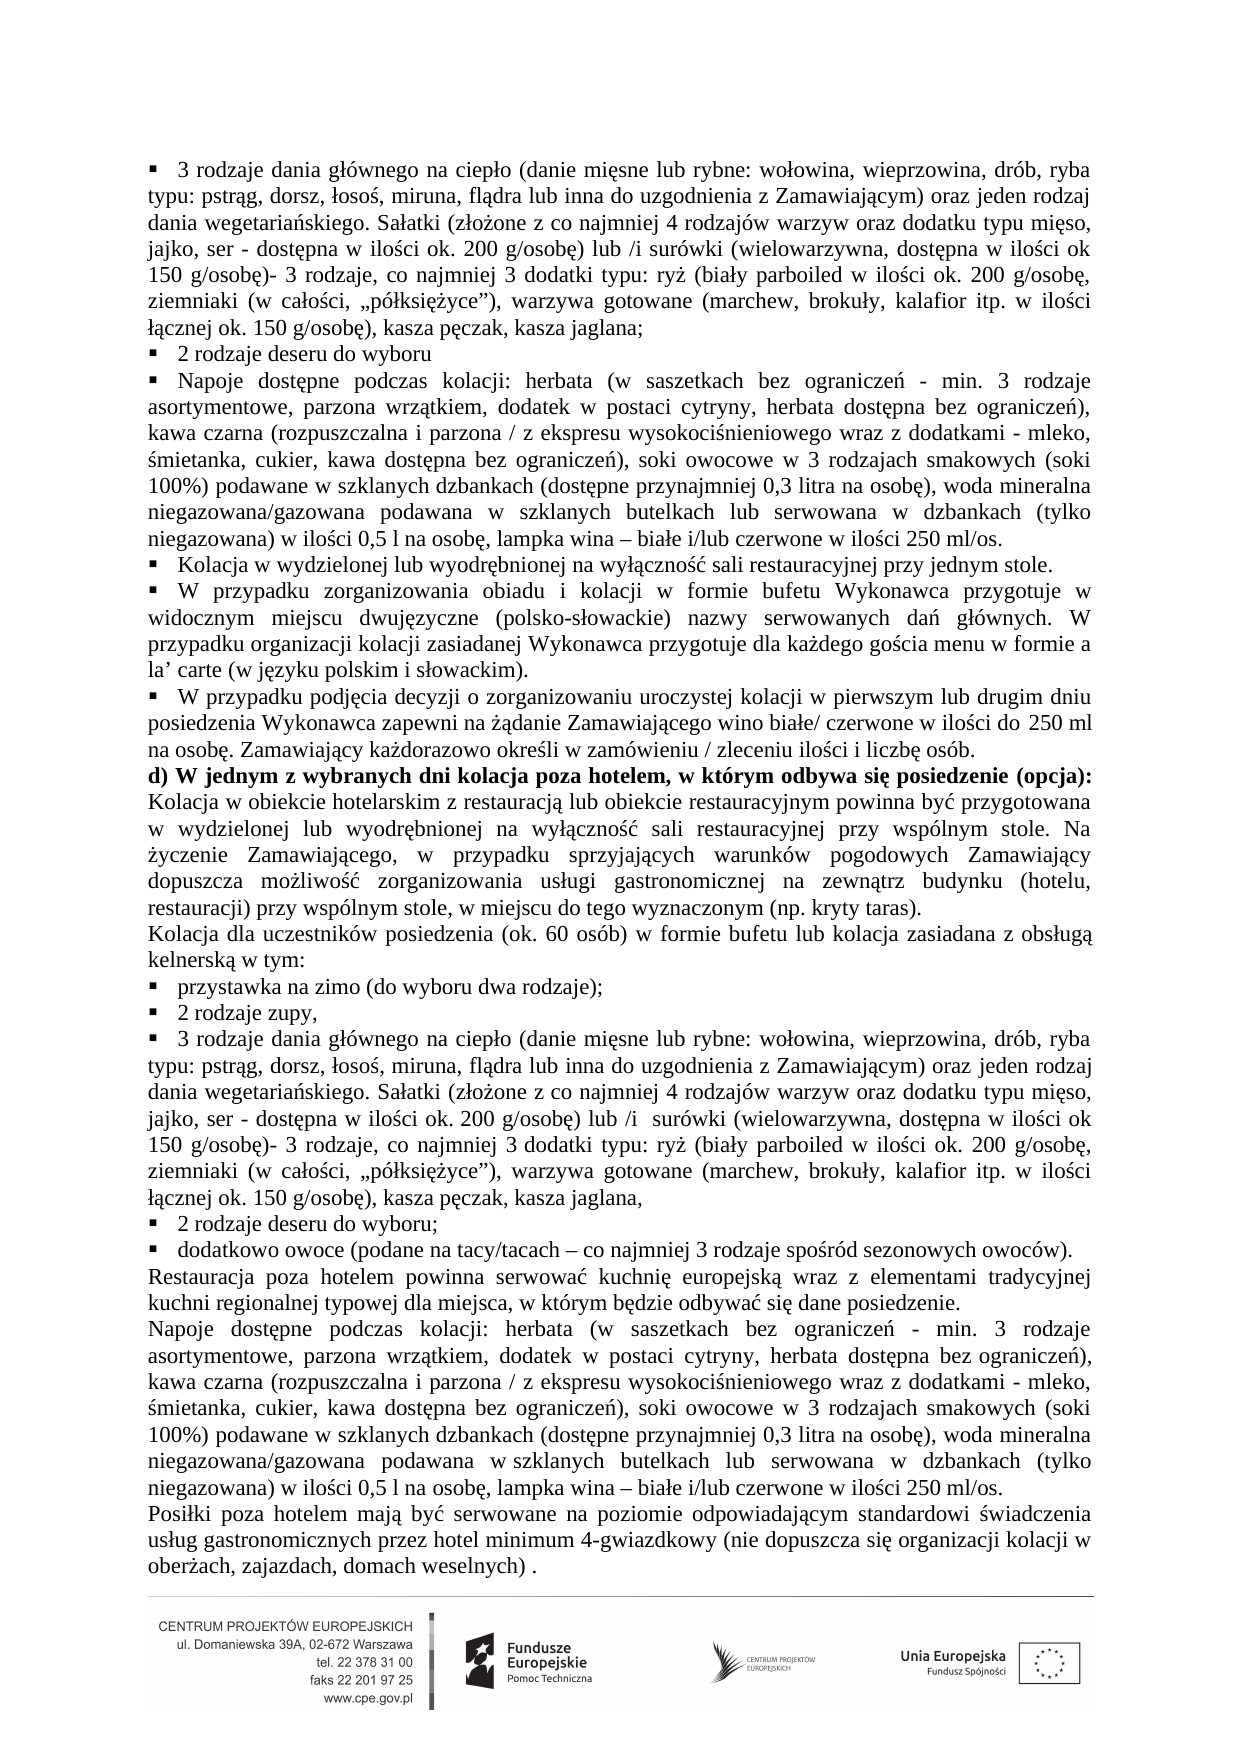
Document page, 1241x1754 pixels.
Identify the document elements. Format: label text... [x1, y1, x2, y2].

picture [147, 1596, 1094, 1710]
list Kolacja dla uczestników posiedzenia (ok. 60 osób) w formie bufetu lub kolacja zasiadana z obsługą kelnerską w tym: [148, 920, 1093, 973]
list 2 rodzaje deseru do wyboru [148, 340, 1093, 367]
list dodatkowo owoce (podane na tacy/tacach – co najmniej 3 rodzaje spośród sezonowych owoców). [148, 1236, 1093, 1263]
list Napoje dostępne podczas kolacji: herbata (w saszetkach bez ograniczeń - min. 3 rodzaje asortymentowe, parzona wrzątkiem, dodatek w postaci cytryny, herbata dostępna bez ograniczeń), kawa czarna (rozpuszczalna i parzona / z ekspresu wysokociśnieniowego wraz z dodatkami - mleko, śmietanka, cukier, kawa dostępna bez ograniczeń), soki owocowe w 3 rodzajach smakowych (soki 100%) podawane w szklanych dzbankach (dostępne przynajmniej 0,3 litra na osobę), woda mineralna niegazowana/gazowana podawana w szklanych butelkach lub serwowana w dzbankach (tylko niegazowana) w ilości 0,5 l na osobę, lampka wina – białe i/lub czerwone w ilości 250 ml/os. [148, 367, 1093, 551]
text Napoje dostępne podczas kolacji: herbata (w saszetkach bez ograniczeń - min. 3 rodzaje asortymentowe, parzona wrzątkiem, dodatek w postaci cytryny, herbata dostępna bez ograniczeń), kawa czarna (rozpuszczalna i parzona / z ekspresu wysokociśnieniowego wraz z dodatkami - mleko, śmietanka, cukier, kawa dostępna bez ograniczeń), soki owocowe w 3 rodzajach smakowych (soki 100%) podawane w szklanych dzbankach (dostępne przynajmniej 0,3 litra na osobę), woda mineralna niegazowana/gazowana podawana w szklanych butelkach lub serwowana w dzbankach (tylko niegazowana) w ilości 0,5 l na osobę, lampka wina – białe i/lub czerwone w ilości 250 ml/os. [148, 1315, 1093, 1500]
list 2 rodzaje deseru do wyboru; [148, 1210, 1093, 1236]
list Kolacja w wydzielonej lub wyodrębnionej na wyłączność sali restauracyjnej przy jednym stole. [148, 551, 1093, 577]
text Restauracja poza hotelem powinna serwować kuchnię europejską wraz z elementami tradycyjnej kuchni regionalnej typowej dla miejsca, w którym będzie odbywać się dane posiedzenie. [148, 1263, 1093, 1315]
list 3 rodzaje dania głównego na ciepło (danie mięsne lub rybne: wołowina, wieprzowina, drób, ryba typu: pstrąg, dorsz, łosoś, miruna, flądra lub inna do uzgodnienia z Zamawiającym) oraz jeden rodzaj dania wegetariańskiego. Sałatki (złożone z co najmniej 4 rodzajów warzyw oraz dodatku typu mięso, jajko, ser - dostępna w ilości ok. 200 g/osobę) lub /i surówki (wielowarzywna, dostępna w ilości ok 150 g/osobę)- 3 rodzaje, co najmniej 3 dodatki typu: ryż (biały parboiled w ilości ok. 200 g/osobę, ziemniaki (w całości, „półksiężyce”), warzywa gotowane (marchew, brokuły, kalafior itp. w ilości łącznej ok. 150 g/osobę), kasza pęczak, kasza jaglana, [148, 1026, 1093, 1210]
text Posiłki poza hotelem mają być serwowane na poziomie odpowiadającym standardowi świadczenia usług gastronomicznych przez hotel minimum 4-gwiazdkowy (nie dopuszcza się organizacji kolacji w oberżach, zajazdach, domach weselnych) . [148, 1500, 1093, 1579]
list d) W jednym z wybranych dni kolacja poza hotelem, w którym odbywa się posiedzenie (opcja): Kolacja w obiekcie hotelarskim z restauracją lub obiekcie restauracyjnym powinna być przygotowana w wydzielonej lub wyodrębnionej na wyłączność sali restauracyjnej przy wspólnym stole. Na życzenie Zamawiającego, w przypadku sprzyjających warunków pogodowych Zamawiający dopuszcza możliwość zorganizowania usługi gastronomicznej na zewnątrz budynku (hotelu, restauracji) przy wspólnym stole, w miejscu do tego wyznaczonym (np. kryty taras). [148, 762, 1093, 920]
list przystawka na zimo (do wyboru dwa rodzaje); [148, 973, 1093, 999]
list W przypadku podjęcia decyzji o zorganizowaniu uroczystej kolacji w pierwszym lub drugim dniu posiedzenia Wykonawca zapewni na żądanie Zamawiającego wino białe/ czerwone w ilości do 250 ml na osobę. Zamawiający każdorazowo określi w zamówieniu / zleceniu ilości i liczbę osób. [148, 683, 1093, 762]
list 2 rodzaje zupy, [148, 999, 1093, 1026]
list 3 rodzaje dania głównego na ciepło (danie mięsne lub rybne: wołowina, wieprzowina, drób, ryba typu: pstrąg, dorsz, łosoś, miruna, flądra lub inna do uzgodnienia z Zamawiającym) oraz jeden rodzaj dania wegetariańskiego. Sałatki (złożone z co najmniej 4 rodzajów warzyw oraz dodatku typu mięso, jajko, ser - dostępna w ilości ok. 200 g/osobę) lub /i surówki (wielowarzywna, dostępna w ilości ok 150 g/osobę)- 3 rodzaje, co najmniej 3 dodatki typu: ryż (biały parboiled w ilości ok. 200 g/osobę, ziemniaki (w całości, „półksiężyce”), warzywa gotowane (marchew, brokuły, kalafior itp. w ilości łącznej ok. 150 g/osobę), kasza pęczak, kasza jaglana; [148, 145, 1093, 340]
list W przypadku zorganizowania obiadu i kolacji w formie bufetu Wykonawca przygotuje w widocznym miejscu dwujęzyczne (polsko-słowackie) nazwy serwowanych dań głównych. W przypadku organizacji kolacji zasiadanej Wykonawca przygotuje dla każdego gościa menu w formie a la’ carte (w języku polskim i słowackim). [148, 577, 1093, 683]
